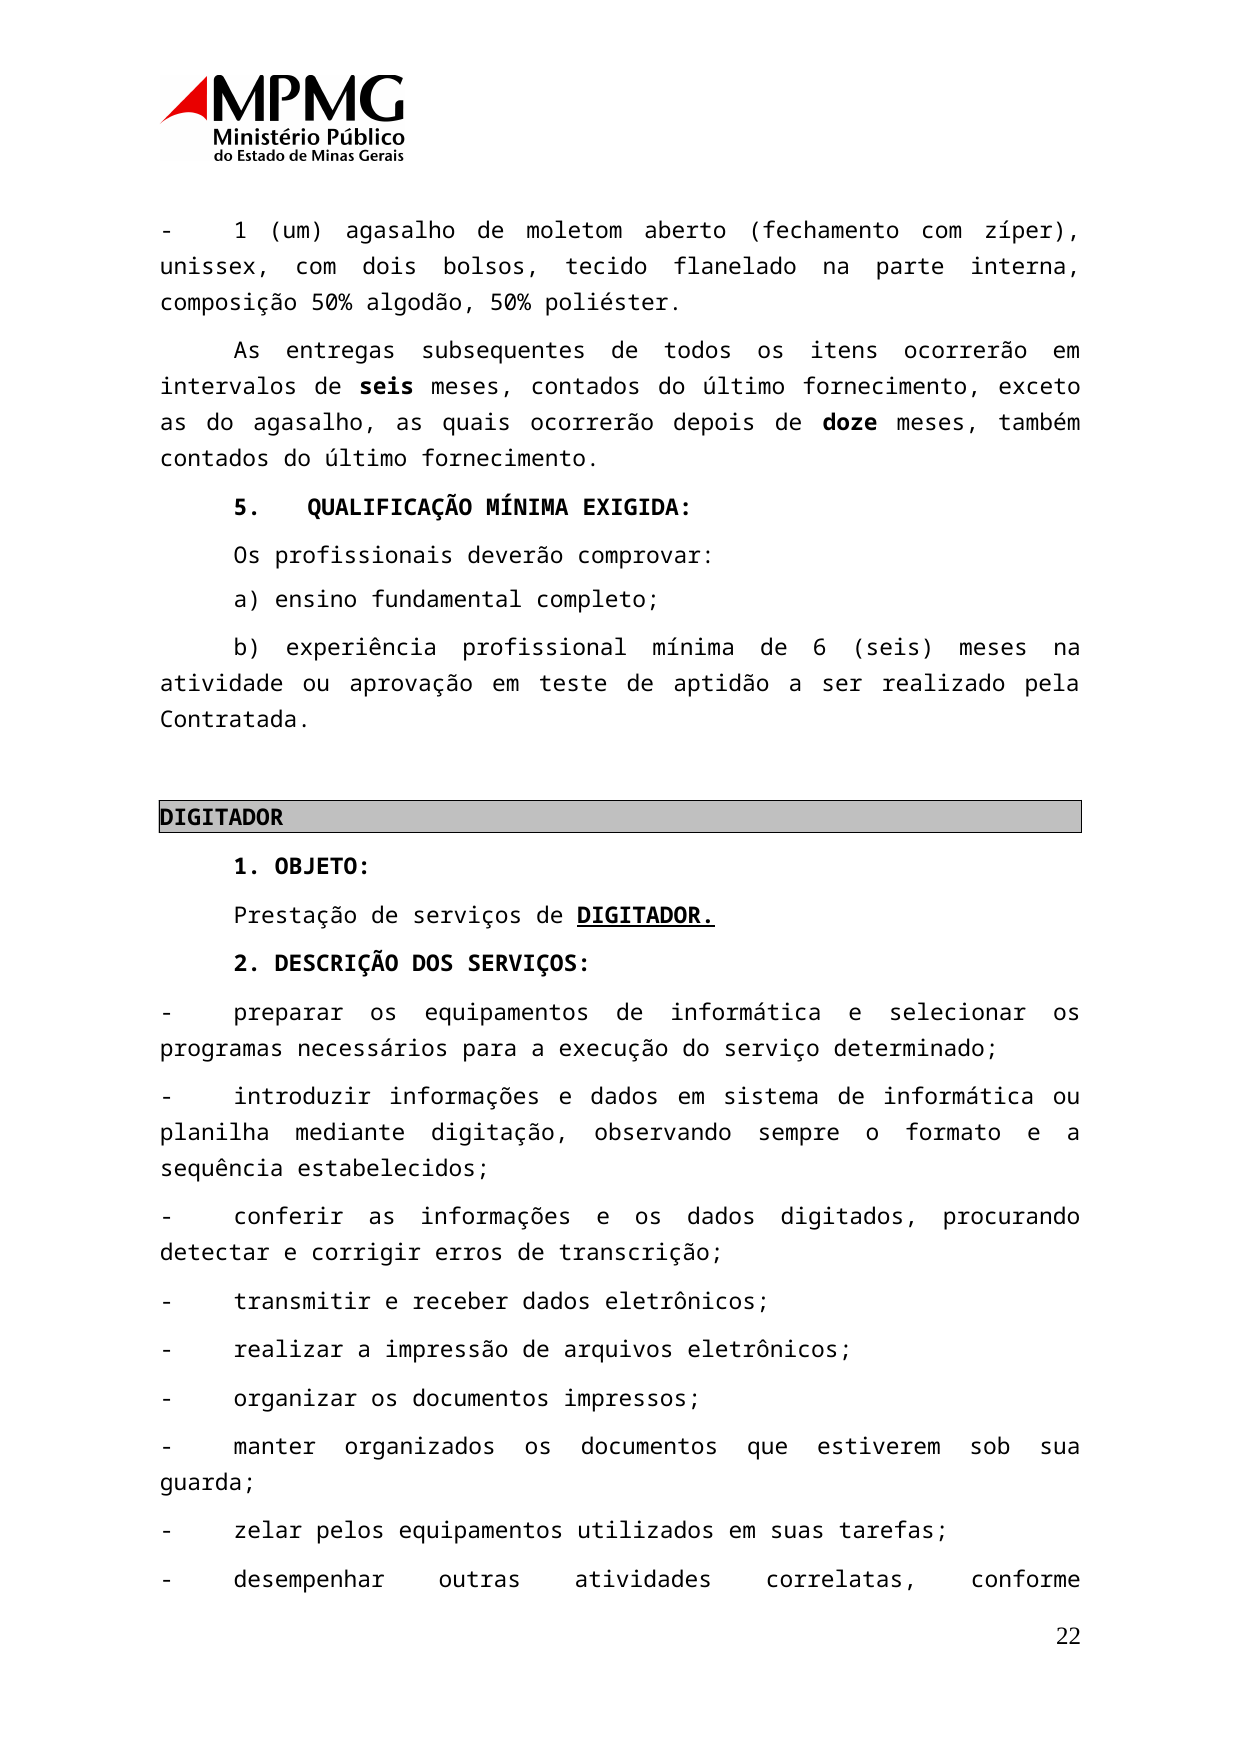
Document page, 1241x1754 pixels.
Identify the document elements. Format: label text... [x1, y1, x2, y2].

text - manter organizados os documentos que estiverem sob sua guarda; [159, 1430, 1081, 1497]
text 2. DESCRIÇÃO DOS SERVIÇOS: [159, 947, 1081, 978]
text b) experiência profissional mínima de 6 (seis) meses na atividade ou aprovação em teste de aptidão a ser realizado pela Contratada. [159, 631, 1081, 734]
picture [159, 75, 405, 161]
text - organizar os documentos impressos; [159, 1382, 1081, 1413]
text - zelar pelos equipamentos utilizados em suas tarefas; [159, 1514, 1081, 1546]
text - realizar a impressão de arquivos eletrônicos; [159, 1333, 1081, 1364]
text Prestação de serviços de DIGITADOR. [159, 899, 1081, 930]
text a) ensino fundamental completo; [159, 583, 1081, 614]
text As entregas subsequentes de todos os itens ocorrerão em intervalos de seis meses, contados do último fornecimento, exceto as do agasalho, as quais ocorrerão depois de doze meses, também contados do último fornecimento. [159, 334, 1081, 473]
text 5. QUALIFICAÇÃO MÍNIMA EXIGIDA: [159, 490, 1081, 522]
text - conferir as informações e os dados digitados, procurando detectar e corrigir erros de transcrição; [159, 1200, 1081, 1267]
text - introduzir informações e dados em sistema de informática ou planilha mediante digitação, observando sempre o formato e a sequência estabelecidos; [159, 1080, 1081, 1183]
text DIGITADOR [160, 801, 1081, 832]
text - 1 (um) agasalho de moletom aberto (fechamento com zíper), unissex, com dois bolsos, tecido flanelado na parte interna, composição 50% algodão, 50% poliéster. [159, 214, 1081, 317]
text Os profissionais deverão comprovar: [159, 539, 1081, 570]
text - preparar os equipamentos de informática e selecionar os programas necessários para a execução do serviço determinado; [159, 996, 1081, 1063]
text - transmitir e receber dados eletrônicos; [159, 1285, 1081, 1316]
text 1. OBJETO: [159, 850, 1081, 882]
text - desempenhar outras atividades correlatas, conforme necessidade ou a critério da Contratante. [159, 1563, 1081, 1594]
